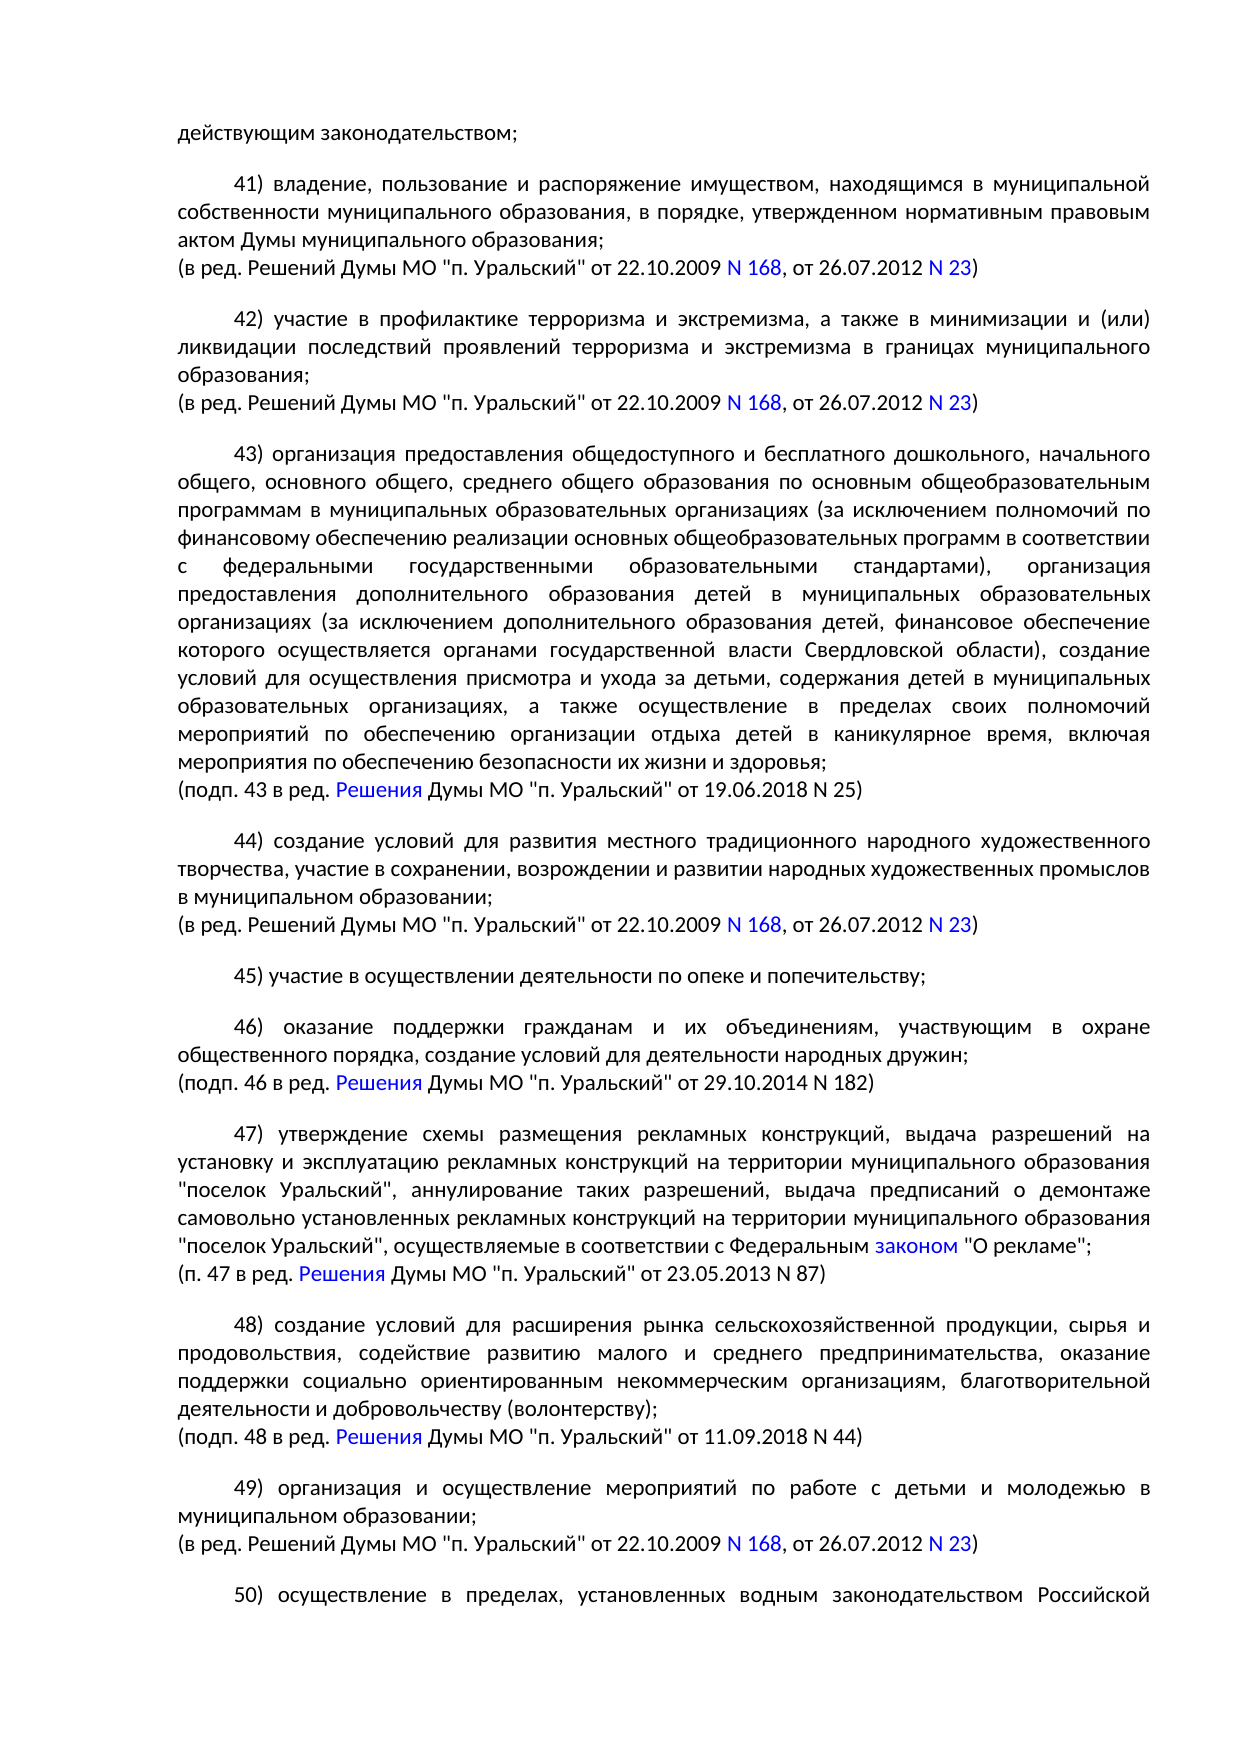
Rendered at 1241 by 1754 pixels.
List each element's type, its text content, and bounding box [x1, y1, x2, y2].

text 49) организация и осуществление мероприятий по работе с детьми и молодежью в муниципальном образовании; [177, 1473, 1152, 1529]
text (в ред. Решений Думы МО "п. Уральский" от 22.10.2009 N 168, от 26.07.2012 N 23) [177, 253, 1152, 281]
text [177, 118, 1152, 146]
text (подп. 43 в ред. Решения Думы МО "п. Уральский" от 19.06.2018 N 25) [177, 775, 1152, 803]
text 41) владение, пользование и распоряжение имуществом, находящимся в муниципальной собственности муниципального образования, в порядке, утвержденном нормативным правовым актом Думы муниципального образования; [177, 169, 1152, 253]
text 47) утверждение схемы размещения рекламных конструкций, выдача разрешений на установку и эксплуатацию рекламных конструкций на территории муниципального образования "поселок Уральский", аннулирование таких разрешений, выдача предписаний о демонтаже самовольно установленных рекламных конструкций на территории муниципального образования "поселок Уральский", осуществляемые в соответствии с Федеральным законом "О рекламе"; [177, 1119, 1152, 1259]
text (п. 47 в ред. Решения Думы МО "п. Уральский" от 23.05.2013 N 87) [177, 1259, 1152, 1287]
text (в ред. Решений Думы МО "п. Уральский" от 22.10.2009 N 168, от 26.07.2012 N 23) [177, 910, 1152, 938]
text (подп. 48 в ред. Решения Думы МО "п. Уральский" от 11.09.2018 N 44) [177, 1422, 1152, 1450]
text (в ред. Решений Думы МО "п. Уральский" от 22.10.2009 N 168, от 26.07.2012 N 23) [177, 1529, 1152, 1557]
text (в ред. Решений Думы МО "п. Уральский" от 22.10.2009 N 168, от 26.07.2012 N 23) [177, 388, 1152, 416]
text 44) создание условий для развития местного традиционного народного художественного творчества, участие в сохранении, возрождении и развитии народных художественных промыслов в муниципальном образовании; [177, 826, 1152, 910]
text 45) участие в осуществлении деятельности по опеке и попечительству; [177, 961, 1152, 989]
text 43) организация предоставления общедоступного и бесплатного дошкольного, начального общего, основного общего, среднего общего образования по основным общеобразовательным программам в муниципальных образовательных организациях (за исключением полномочий по финансовому обеспечению реализации основных общеобразовательных программ в соответствии с федеральными государственными образовательными стандартами), организация предоставления дополнительного образования детей в муниципальных образовательных организациях (за исключением дополнительного образования детей, финансовое обеспечение которого осуществляется органами государственной власти Свердловской области), создание условий для осуществления присмотра и ухода за детьми, содержания детей в муниципальных образовательных организациях, а также осуществление в пределах своих полномочий мероприятий по обеспечению организации отдыха детей в каникулярное время, включая мероприятия по обеспечению безопасности их жизни и здоровья; [177, 439, 1152, 775]
text 46) оказание поддержки гражданам и их объединениям, участвующим в охране общественного порядка, создание условий для деятельности народных дружин; [177, 1012, 1152, 1068]
text 42) участие в профилактике терроризма и экстремизма, а также в минимизации и (или) ликвидации последствий проявлений терроризма и экстремизма в границах муниципального образования; [177, 304, 1152, 388]
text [177, 1580, 1152, 1608]
text (подп. 46 в ред. Решения Думы МО "п. Уральский" от 29.10.2014 N 182) [177, 1068, 1152, 1096]
text 48) создание условий для расширения рынка сельскохозяйственной продукции, сырья и продовольствия, содействие развитию малого и среднего предпринимательства, оказание поддержки социально ориентированным некоммерческим организациям, благотворительной деятельности и добровольчеству (волонтерству); [177, 1310, 1152, 1422]
